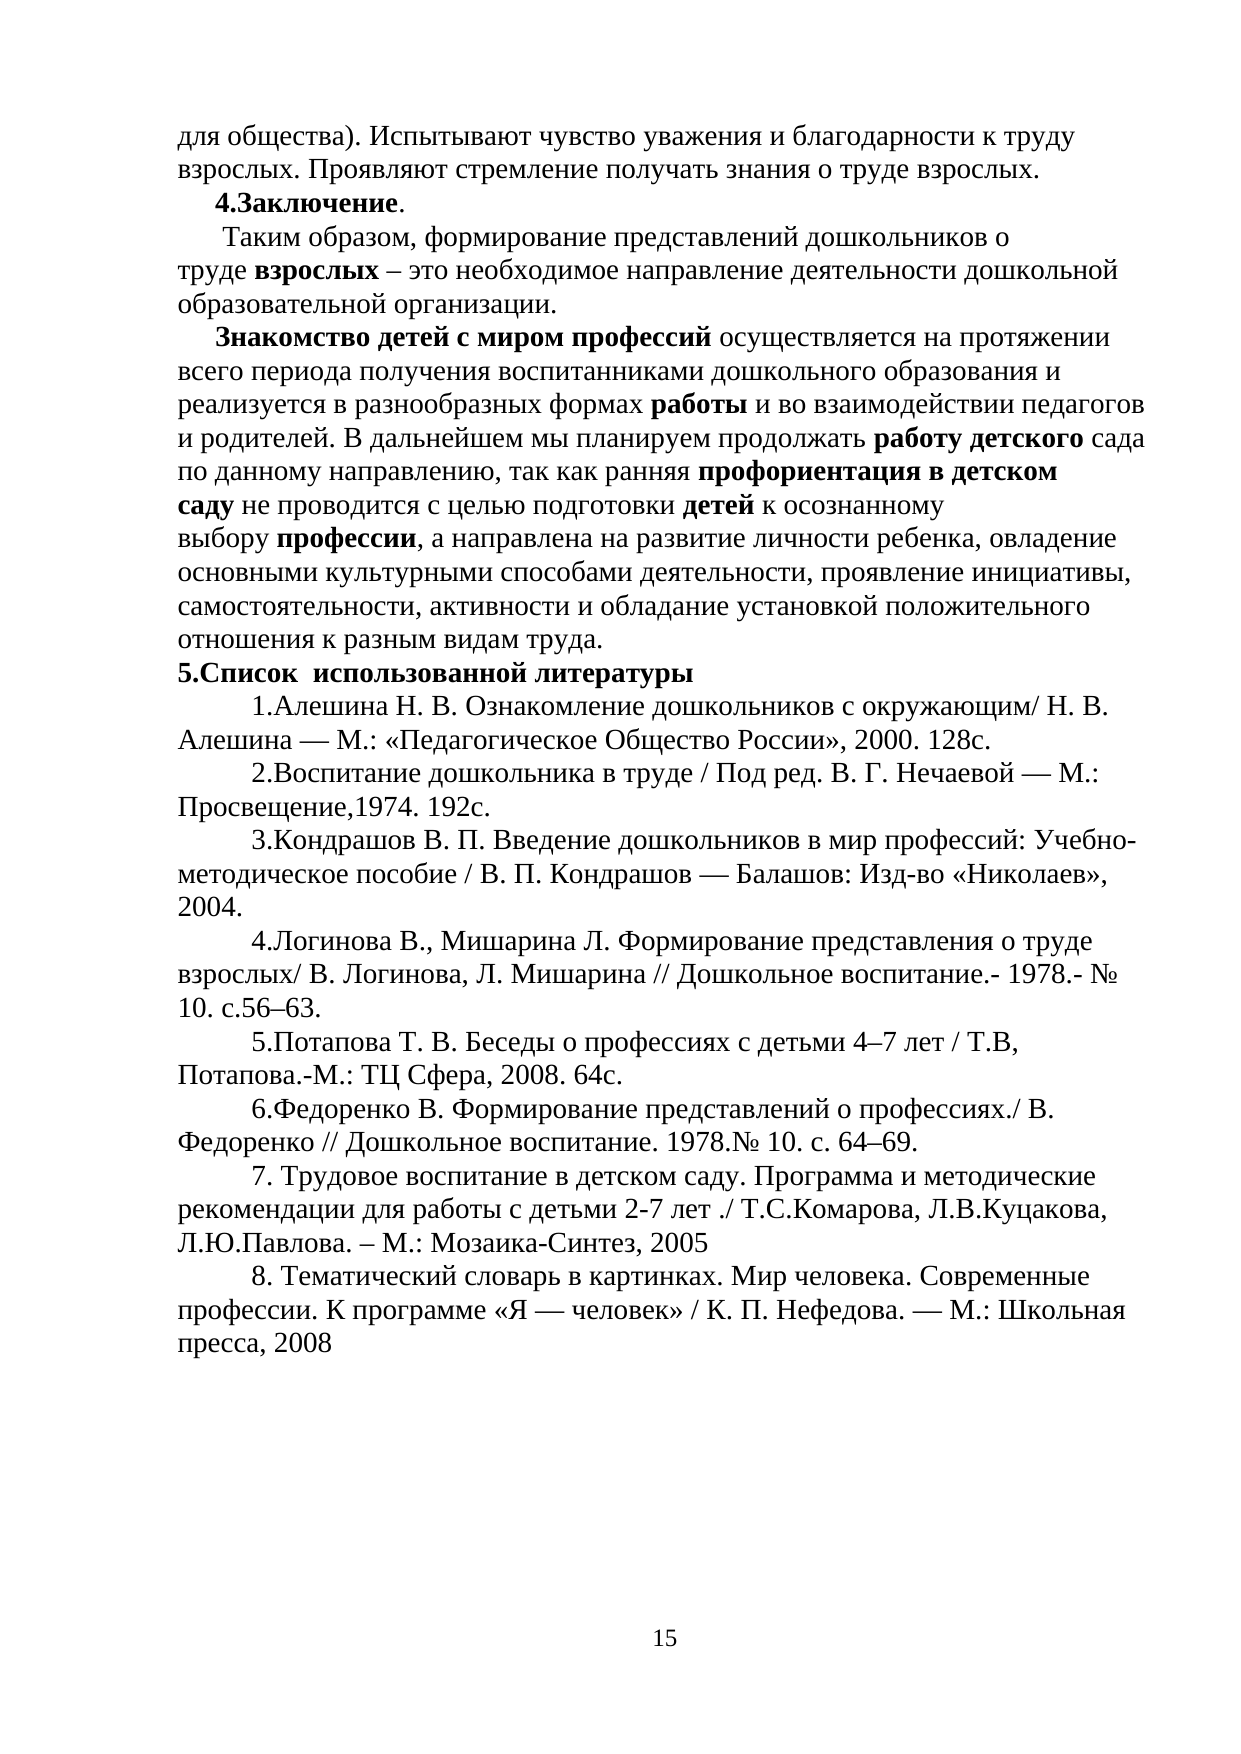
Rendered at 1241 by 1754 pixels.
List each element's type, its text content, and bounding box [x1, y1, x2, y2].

text 5.Список использованной литературы [177, 655, 1152, 688]
text 4.Логинова В., Мишарина Л. Формирование представления о труде взрослых/ В. Логинова, Л. Мишарина // Дошкольное воспитание.- 1978.- № 10. с.56–63. [177, 923, 1152, 1024]
text Таким образом, формирование представлений дошкольников о труде взрослых – это необходимое направление деятельности дошкольной образовательной организации. [177, 219, 1152, 319]
text 7. Трудовое воспитание в детском саду. Программа и методические рекомендации для работы с детьми 2-7 лет ./ Т.С.Комарова, Л.В.Куцакова, Л.Ю.Павлова. – М.: Мозаика-Синтез, 2005 [177, 1158, 1152, 1258]
text 4.Заключение. [177, 185, 1152, 219]
text 5.Потапова Т. В. Беседы о профессиях с детьми 4–7 лет / Т.В, Потапова.-М.: ТЦ Сфера, 2008. 64с. [177, 1024, 1152, 1091]
text Знакомство детей с миром профессий осуществляется на протяжении всего периода получения воспитанниками дошкольного образования и реализуется в разнообразных формах работы и во взаимодействии педагогов и родителей. В дальнейшем мы планируем продолжать работу детского сада по данному направлению, так как ранняя профориентация в детском саду не проводится с целью подготовки детей к осознанному выбору профессии, а направлена на развитие личности ребенка, овладение основными культурными способами деятельности, проявление инициативы, самостоятельности, активности и обладание установкой положительного отношения к разным видам труда. [177, 319, 1152, 655]
text 1.Алешина Н. В. Ознакомление дошкольников с окружающим/ Н. В. Алешина — М.: «Педагогическое Общество России», 2000. 128с. [177, 688, 1152, 755]
text 3.Кондрашов В. П. Введение дошкольников в мир профессий: Учебно-методическое пособие / В. П. Кондрашов — Балашов: Изд-во «Николаев», 2004. [177, 822, 1152, 923]
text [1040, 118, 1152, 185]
text 2.Воспитание дошкольника в труде / Под ред. В. Г. Нечаевой — М.: Просвещение,1974. 192с. [177, 755, 1152, 822]
text 8. Тематический словарь в картинках. Мир человека. Современные профессии. К программе «Я — человек» / К. П. Нефедова. — М.: Школьная пресса, 2008 [177, 1258, 1152, 1359]
text 6.Федоренко В. Формирование представлений о профессиях./ В. Федоренко // Дошкольное воспитание. 1978.№ 10. с. 64–69. [177, 1091, 1152, 1158]
